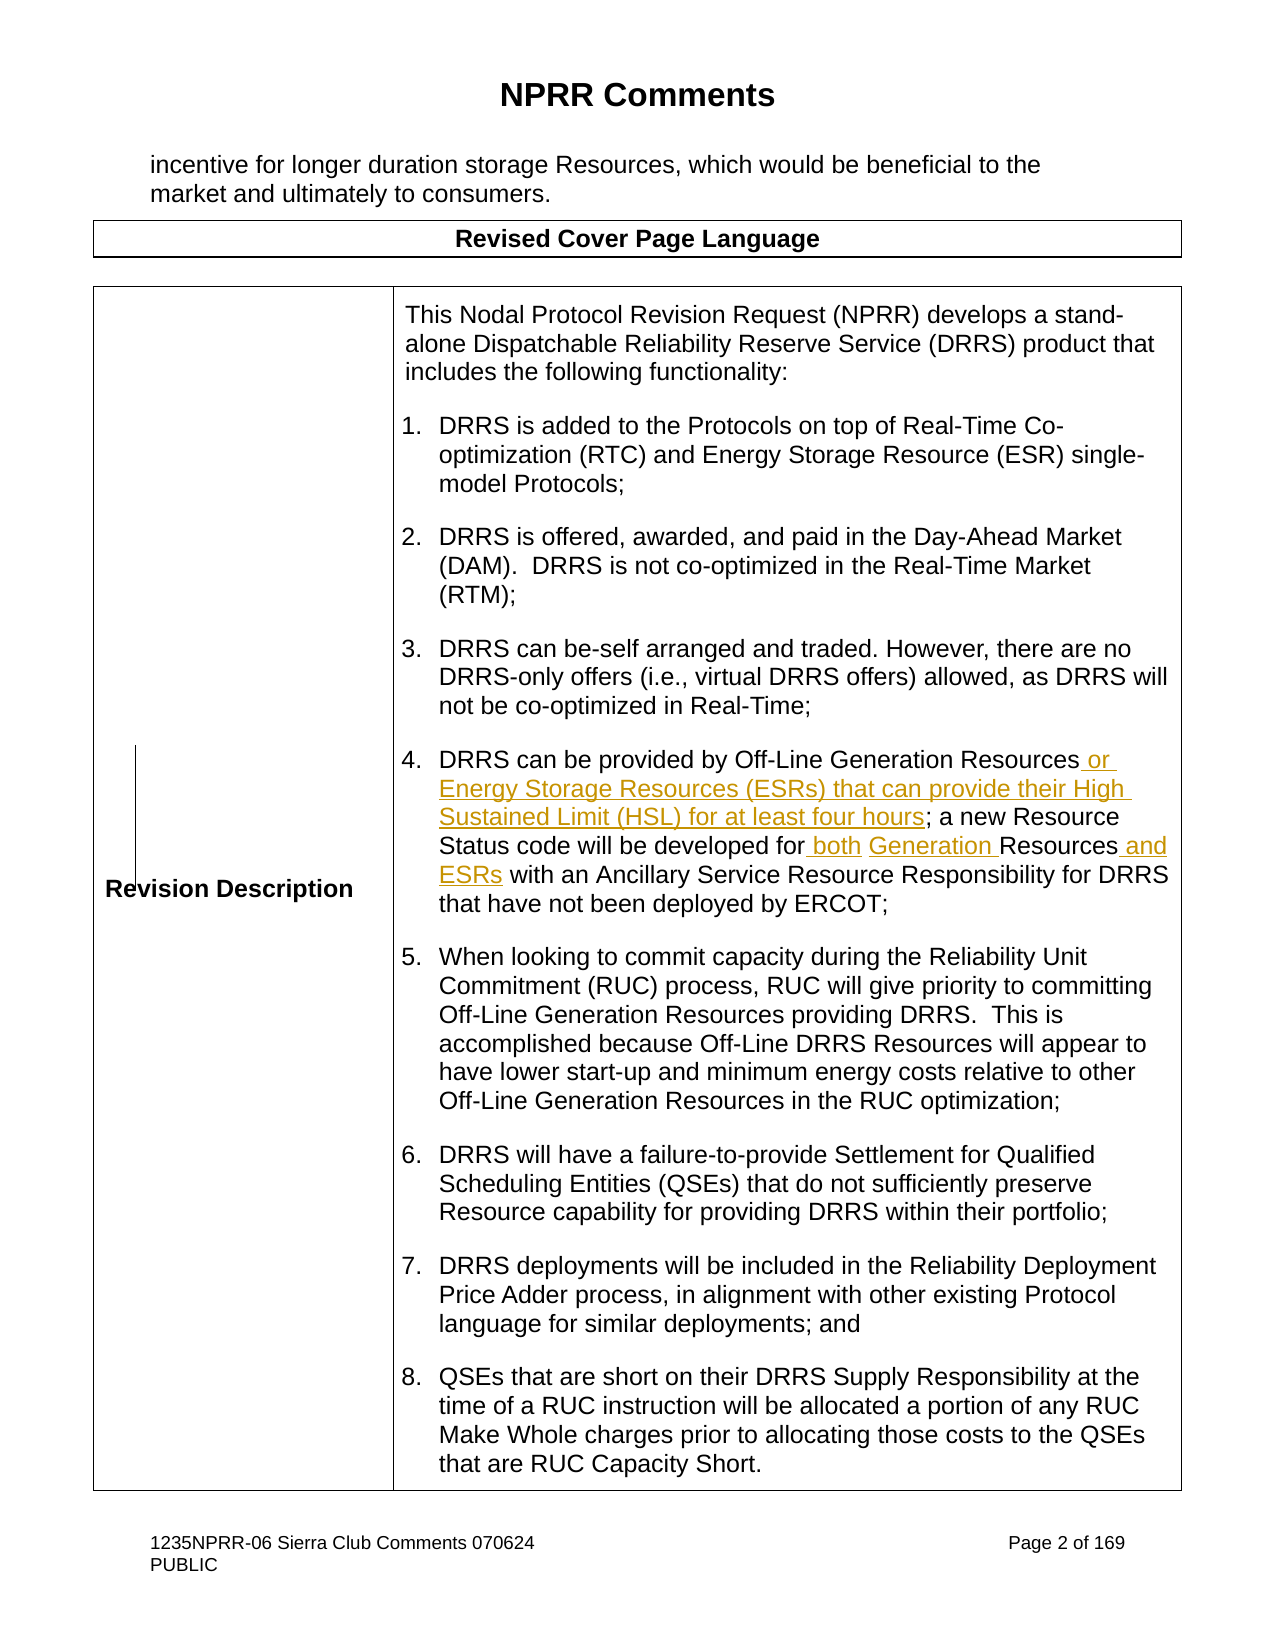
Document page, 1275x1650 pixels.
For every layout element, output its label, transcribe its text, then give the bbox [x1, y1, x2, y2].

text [150, 150, 1125, 207]
table_header Revised Cover Page Language [94, 221, 1181, 256]
table_header This Nodal Protocol Revision Request (NPRR) develops a stand-alone Dispatchable Reliability Reserve Service (DRRS) product that includes the following functionality: DRRS is added to the Protocols on top of Real-Time Co-optimization (RTC) and Energy Storage Resource (ESR) single-model Protocols; DRRS is offered, awarded, and paid in the Day-Ahead Market (DAM). DRRS is not co-optimized in the Real-Time Market (RTM); DRRS can be-self arranged and traded. However, there are no DRRS-only offers (i.e., virtual DRRS offers) allowed, as DRRS will not be co-optimized in Real-Time; DRRS can be provided by Off-Line Generation Resources; a new Resource Status code will be developed for Resources with an Ancillary Service Resource Responsibility for DRRS that have not been deployed by ERCOT; When looking to commit capacity during the Reliability Unit Commitment (RUC) process, RUC will give priority to committing Off-Line Generation Resources providing DRRS. This is accomplished because Off-Line DRRS Resources will appear to have lower start-up and minimum energy costs relative to other Off-Line Generation Resources in the RUC optimization; DRRS will have a failure-to-provide Settlement for Qualified Scheduling Entities (QSEs) that do not sufficiently preserve Resource capability for providing DRRS within their portfolio; DRRS deployments will be included in the Reliability Deployment Price Adder process, in alignment with other existing Protocol language for similar deployments; and QSEs that are short on their DRRS Supply Responsibility at the time of a RUC instruction will be allocated a portion of any RUC Make Whole charges prior to allocating those costs to the QSEs that are RUC Capacity Short. [394, 287, 1181, 1490]
table_header Revision Description [94, 287, 393, 1490]
